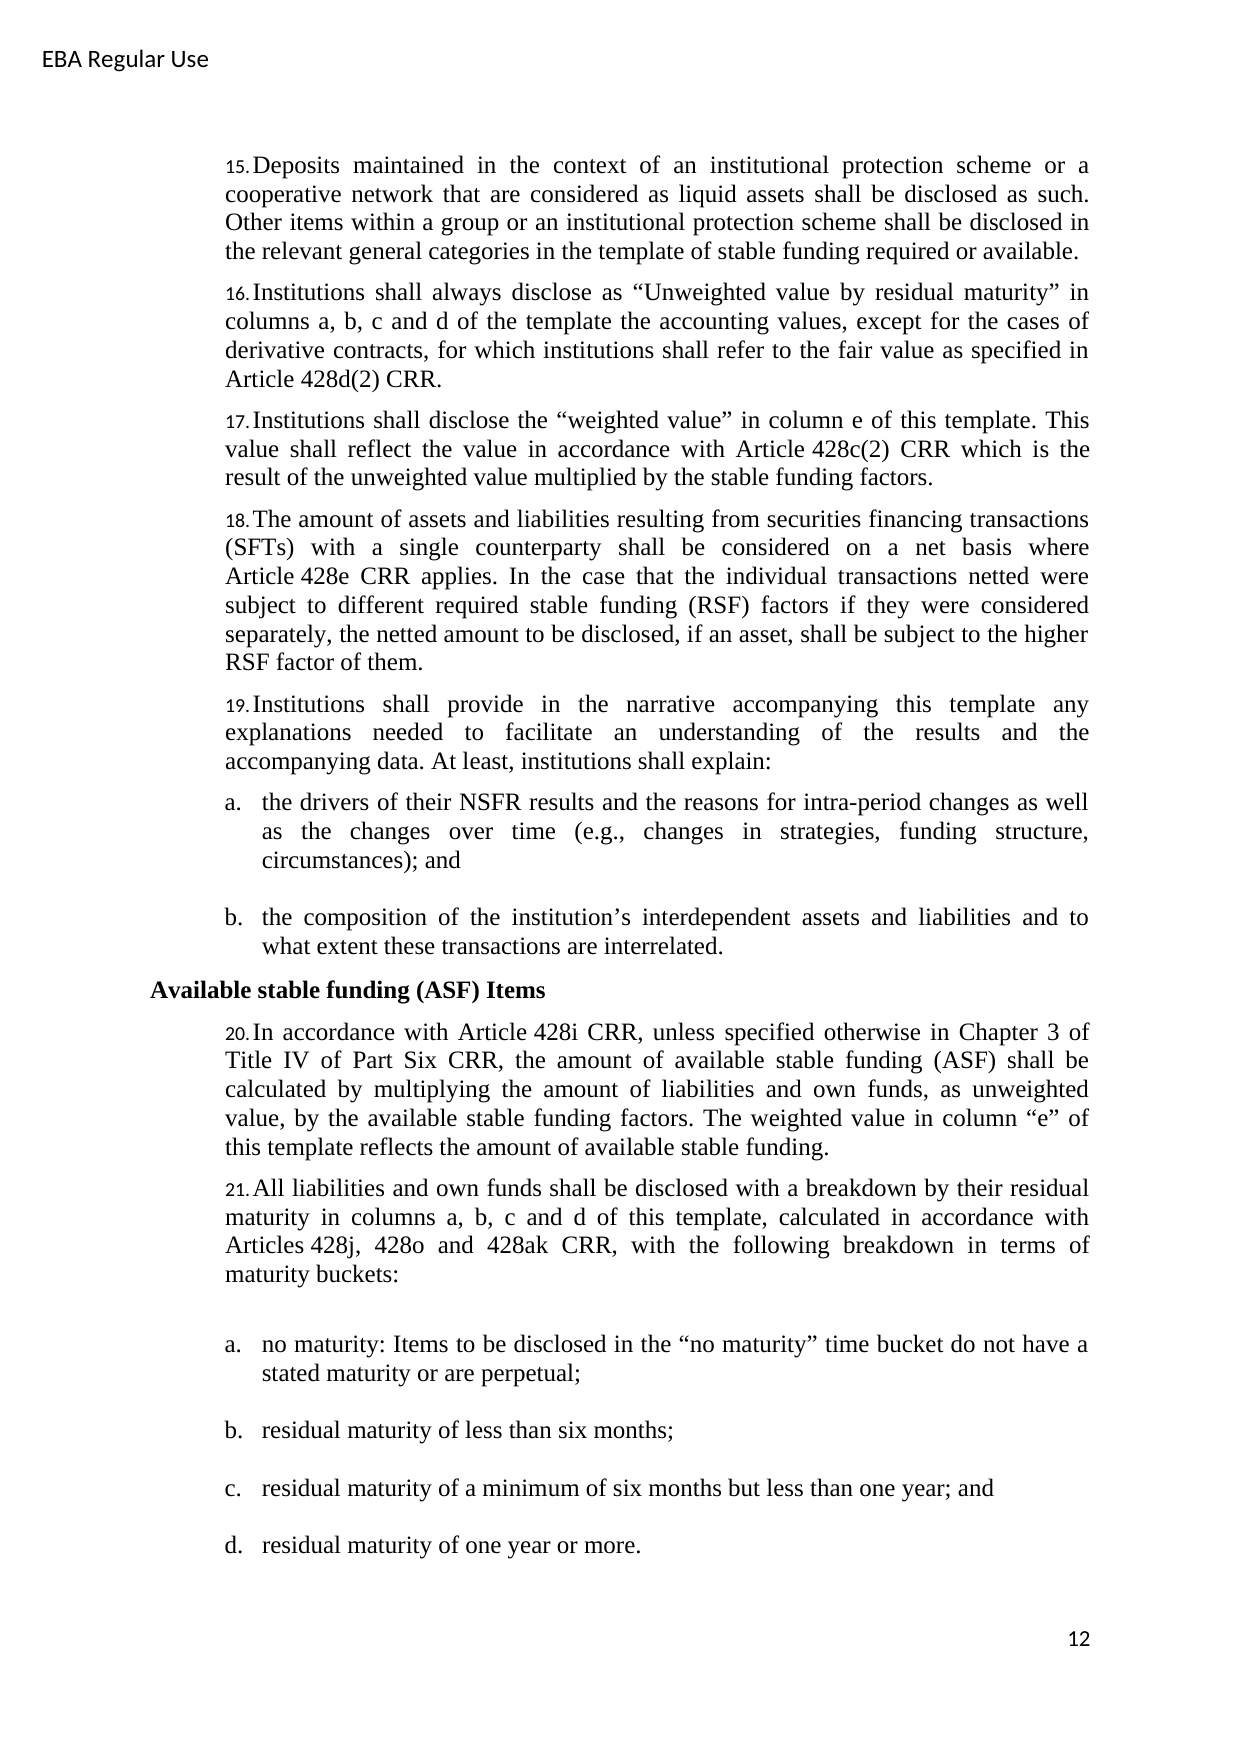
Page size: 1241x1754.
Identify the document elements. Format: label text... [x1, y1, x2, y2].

list Institutions shall disclose the “weighted value” in column e of this template. This value shall reflect the value in accordance with Article 428c(2) CRR which is the result of the unweighted value multiplied by the stable funding factors. [225, 405, 1090, 491]
list the composition of the institution’s interdependent assets and liabilities and to what extent these transactions are interrelated. [224, 902, 1090, 960]
list residual maturity of a minimum of six months but less than one year; and [224, 1473, 1090, 1502]
list residual maturity of less than six months; [224, 1416, 1090, 1444]
text Available stable funding (ASF) Items [150, 976, 1090, 1004]
list Deposits maintained in the context of an institutional protection scheme or a cooperative network that are considered as liquid assets shall be disclosed as such. Other items within a group or an institutional protection scheme shall be disclosed in the relevant general categories in the template of stable funding required or available. [225, 150, 1090, 265]
list Institutions shall always disclose as “Unweighted value by residual maturity” in columns a, b, c and d of the template the accounting values, except for the cases of derivative contracts, for which institutions shall refer to the fair value as specified in Article 428d(2) CRR. [225, 277, 1090, 392]
list All liabilities and own funds shall be disclosed with a breakdown by their residual maturity in columns a, b, c and d of this template, calculated in accordance with Articles 428j, 428o and 428ak CRR, with the following breakdown in terms of maturity buckets: [225, 1173, 1090, 1288]
list Institutions shall provide in the narrative accompanying this template any explanations needed to facilitate an understanding of the results and the accompanying data. At least, institutions shall explain: [225, 689, 1090, 775]
list the drivers of their NSFR results and the reasons for intra-period changes as well as the changes over time (e.g., changes in strategies, funding structure, circumstances); and [224, 787, 1090, 874]
list no maturity: Items to be disclosed in the “no maturity” time bucket do not have a stated maturity or are perpetual; [224, 1329, 1090, 1387]
list residual maturity of one year or more. [224, 1531, 1090, 1559]
list The amount of assets and liabilities resulting from securities financing transactions (SFTs) with a single counterparty shall be considered on a net basis where Article 428e CRR applies. In the case that the individual transactions netted were subject to different required stable funding (RSF) factors if they were considered separately, the netted amount to be disclosed, if an asset, shall be subject to the higher RSF factor of them. [225, 504, 1090, 676]
list In accordance with Article 428i CRR, unless specified otherwise in Chapter 3 of Title IV of Part Six CRR, the amount of available stable funding (ASF) shall be calculated by multiplying the amount of liabilities and own funds, as unweighted value, by the available stable funding factors. The weighted value in column “e” of this template reflects the amount of available stable funding. [225, 1017, 1090, 1161]
